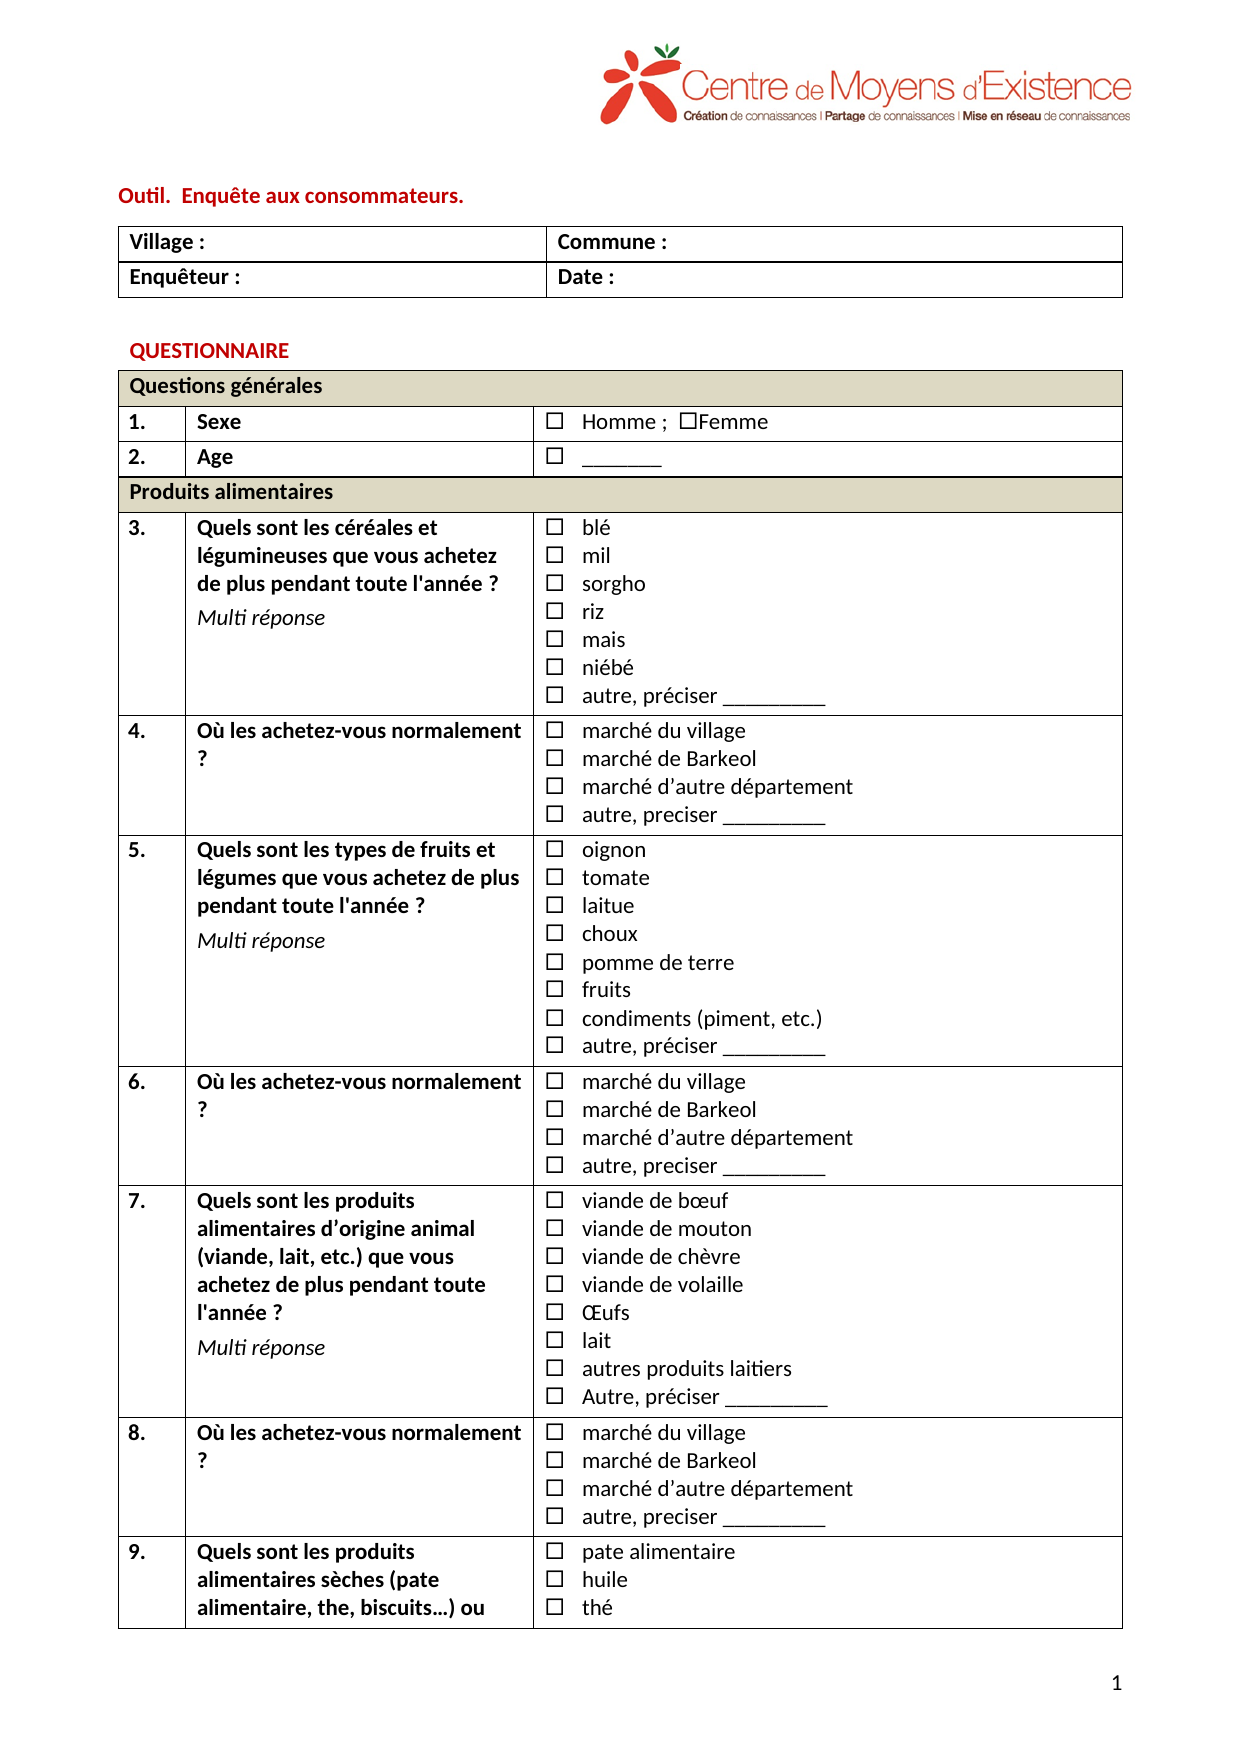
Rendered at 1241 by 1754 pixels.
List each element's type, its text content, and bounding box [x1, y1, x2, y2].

picture [594, 33, 1142, 134]
table_cell Quels sont les céréales et légumineuses que vous achetez de plus pendant toute l'année ? Multi réponse [186, 513, 533, 715]
table_cell Sexe [186, 407, 533, 441]
table_cell Produits alimentaires [119, 478, 1122, 512]
table_cell [119, 716, 185, 834]
table_cell Où les achetez-vous normalement ? [186, 1418, 533, 1536]
text Outil. Enquête aux consommateurs. [118, 181, 1122, 209]
table_cell [119, 1186, 185, 1417]
table_cell Enquêteur : [119, 263, 546, 297]
table_cell [119, 1067, 185, 1185]
table_cell marché du village marché de Barkeol marché d’autre département autre, preciser _________ [534, 716, 1122, 834]
table_cell marché du village marché de Barkeol marché d’autre département autre, preciser _________ [534, 1067, 1122, 1185]
table_cell Où les achetez-vous normalement ? [186, 1067, 533, 1185]
table_cell blé mil sorgho riz mais niébé autre, préciser _________ [534, 513, 1122, 715]
table_cell [119, 513, 185, 715]
table_cell Questions générales [119, 371, 1122, 406]
table_cell Quels sont les types de fruits et légumes que vous achetez de plus pendant toute l'année ? Multi réponse [186, 836, 533, 1066]
table_cell Date : [547, 263, 1122, 297]
table_cell Où les achetez-vous normalement ? [186, 716, 533, 834]
table_cell Age [186, 442, 533, 476]
table_cell _______ [534, 442, 1122, 476]
table_header Commune : [547, 227, 1122, 261]
table_cell Quels sont les produits alimentaires d’origine animal (viande, lait, etc.) que vous achetez de plus pendant toute l'année ? Multi réponse [186, 1186, 533, 1417]
table_cell Homme ; Femme [534, 407, 1122, 441]
table_cell oignon tomate laitue choux pomme de terre fruits condiments (piment, etc.) autre, préciser _________ [534, 836, 1122, 1066]
table_header QUESTIONNAIRE [118, 336, 1122, 370]
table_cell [534, 1537, 1122, 1627]
table_cell viande de bœuf viande de mouton viande de chèvre viande de volaille Œufs lait autres produits laitiers Autre, préciser _________ [534, 1186, 1122, 1417]
table_cell [119, 407, 185, 441]
table_cell marché du village marché de Barkeol marché d’autre département autre, preciser _________ [534, 1418, 1122, 1536]
table_cell [119, 1418, 185, 1536]
table_cell [119, 442, 185, 476]
table_cell [119, 836, 185, 1066]
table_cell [186, 1537, 533, 1627]
table_cell [119, 1537, 185, 1627]
table_header Village : [119, 227, 546, 261]
